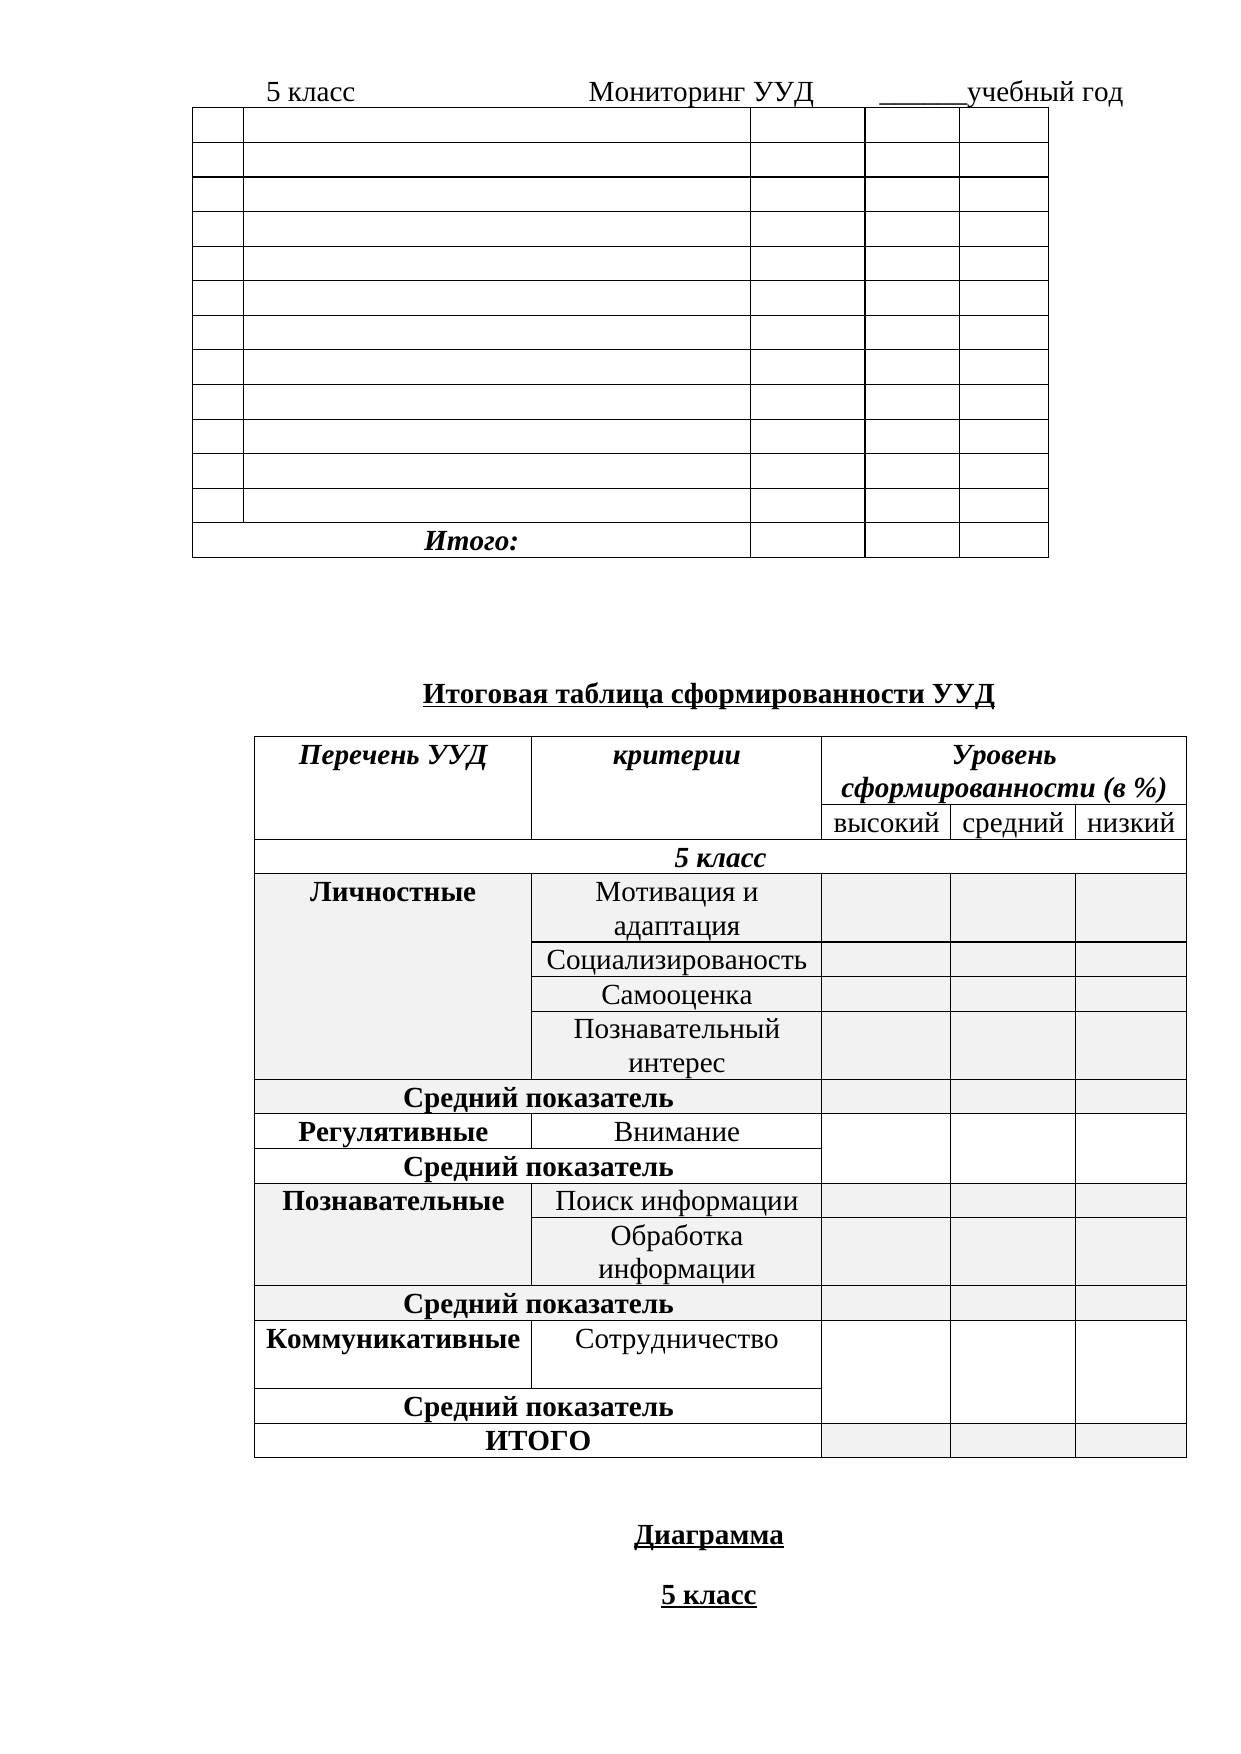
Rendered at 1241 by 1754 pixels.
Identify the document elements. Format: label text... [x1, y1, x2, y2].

table_cell [193, 316, 243, 349]
table_cell [244, 178, 750, 211]
table_cell [866, 316, 959, 349]
table_cell [960, 108, 1048, 142]
table_cell [866, 385, 959, 418]
table_cell [822, 1218, 950, 1285]
table_cell [193, 247, 243, 280]
table_cell [951, 943, 1075, 976]
table_cell [751, 143, 864, 176]
table_cell [960, 489, 1048, 522]
table_cell [822, 1080, 950, 1113]
table_cell [960, 178, 1048, 211]
table_cell [1076, 1012, 1186, 1079]
table_cell [960, 212, 1048, 246]
table_cell [822, 874, 950, 941]
table_cell [951, 1218, 1075, 1285]
table_cell [866, 281, 959, 315]
table_cell [822, 1184, 950, 1217]
table_cell Итого: [193, 523, 750, 557]
table_cell Коммуникативные [255, 1321, 531, 1388]
table_cell [822, 1286, 950, 1320]
table_cell [960, 281, 1048, 315]
table_cell [951, 1114, 1075, 1182]
table_cell [1076, 1218, 1186, 1285]
text 5 класс [266, 1577, 1152, 1610]
table_cell [193, 108, 243, 142]
table_cell [822, 943, 950, 976]
table_cell [951, 1080, 1075, 1113]
table_cell Мотивация и адаптация [532, 874, 821, 941]
table_cell Средний показатель [255, 1286, 821, 1320]
table_cell [822, 1114, 950, 1182]
table_cell [244, 385, 750, 418]
table_cell Социализированость [532, 943, 821, 976]
table_cell [751, 420, 864, 453]
table_cell [193, 385, 243, 418]
table_cell [244, 350, 750, 384]
table_cell [193, 454, 243, 488]
table_cell [951, 1012, 1075, 1079]
table_cell [951, 977, 1075, 1011]
table_cell [951, 874, 1075, 941]
table_cell Сотрудничество [532, 1321, 821, 1388]
table_cell [751, 178, 864, 211]
table_cell [960, 350, 1048, 384]
table_cell [960, 247, 1048, 280]
table_cell [866, 420, 959, 453]
table_cell Обработка информации [532, 1218, 821, 1285]
text Диаграмма [266, 1517, 1152, 1551]
table_cell [244, 212, 750, 246]
table_cell [951, 1424, 1075, 1457]
table_cell [244, 489, 750, 522]
table_cell [960, 420, 1048, 453]
table_cell [866, 454, 959, 488]
table_cell [244, 420, 750, 453]
table_cell [960, 143, 1048, 176]
table_cell [244, 247, 750, 280]
table_cell Внимание [532, 1114, 821, 1148]
table_cell [751, 454, 864, 488]
table_cell [951, 1184, 1075, 1217]
table_cell [751, 316, 864, 349]
table_cell [1076, 1184, 1186, 1217]
table_cell [866, 489, 959, 522]
table_cell высокий [822, 805, 950, 839]
table_cell [822, 977, 950, 1011]
table_cell [822, 1012, 950, 1079]
table_cell Средний показатель [255, 1149, 821, 1182]
table_cell [751, 350, 864, 384]
table_cell Поиск информации [532, 1184, 821, 1217]
table_cell [866, 350, 959, 384]
table_cell [822, 1321, 950, 1422]
table_cell [1076, 1286, 1186, 1320]
table_cell [1076, 1080, 1186, 1113]
table_cell Регулятивные [255, 1114, 531, 1148]
table_cell средний [951, 805, 1075, 839]
table_cell [960, 385, 1048, 418]
table_cell [866, 523, 959, 557]
text Итоговая таблица сформированности УУД [266, 677, 1152, 710]
table_cell низкий [1076, 805, 1186, 839]
table_cell [193, 489, 243, 522]
table_cell [751, 212, 864, 246]
table_cell [866, 143, 959, 176]
table_cell [193, 178, 243, 211]
table_cell [244, 316, 750, 349]
table_cell [751, 108, 864, 142]
table_cell [1076, 943, 1186, 976]
table_cell [244, 281, 750, 315]
table_cell [866, 178, 959, 211]
table_header Уровень сформированности (в %) [822, 737, 1186, 804]
table_cell [751, 247, 864, 280]
table_cell [1076, 1114, 1186, 1182]
table_cell [866, 212, 959, 246]
table_cell [866, 247, 959, 280]
table_cell Познавательный интерес [532, 1012, 821, 1079]
table_cell [193, 143, 243, 176]
table_cell Познавательные [255, 1184, 531, 1285]
table_cell [960, 316, 1048, 349]
table_cell [866, 108, 959, 142]
table_header Перечень УУД [255, 737, 531, 839]
table_cell ИТОГО [255, 1424, 821, 1457]
table_cell [960, 523, 1048, 557]
table_cell [193, 212, 243, 246]
table_header критерии [532, 737, 821, 839]
table_cell [751, 523, 864, 557]
table_cell [751, 385, 864, 418]
table_cell [244, 454, 750, 488]
table_cell [244, 143, 750, 176]
table_cell [193, 350, 243, 384]
table_cell [244, 108, 750, 142]
table_cell [951, 1286, 1075, 1320]
table_cell [1076, 977, 1186, 1011]
table_cell Средний показатель [255, 1389, 821, 1422]
table_cell 5 класс [255, 840, 1186, 873]
table_cell [1076, 874, 1186, 941]
table_cell [193, 281, 243, 315]
table_cell [751, 489, 864, 522]
table_cell Самооценка [532, 977, 821, 1011]
table_cell [1076, 1424, 1186, 1457]
table_cell [951, 1321, 1075, 1422]
table_cell Личностные [255, 874, 531, 1079]
table_cell [1076, 1321, 1186, 1422]
table_cell [193, 420, 243, 453]
table_cell [822, 1424, 950, 1457]
table_cell [960, 454, 1048, 488]
table_cell Средний показатель [255, 1080, 821, 1113]
table_cell [751, 281, 864, 315]
